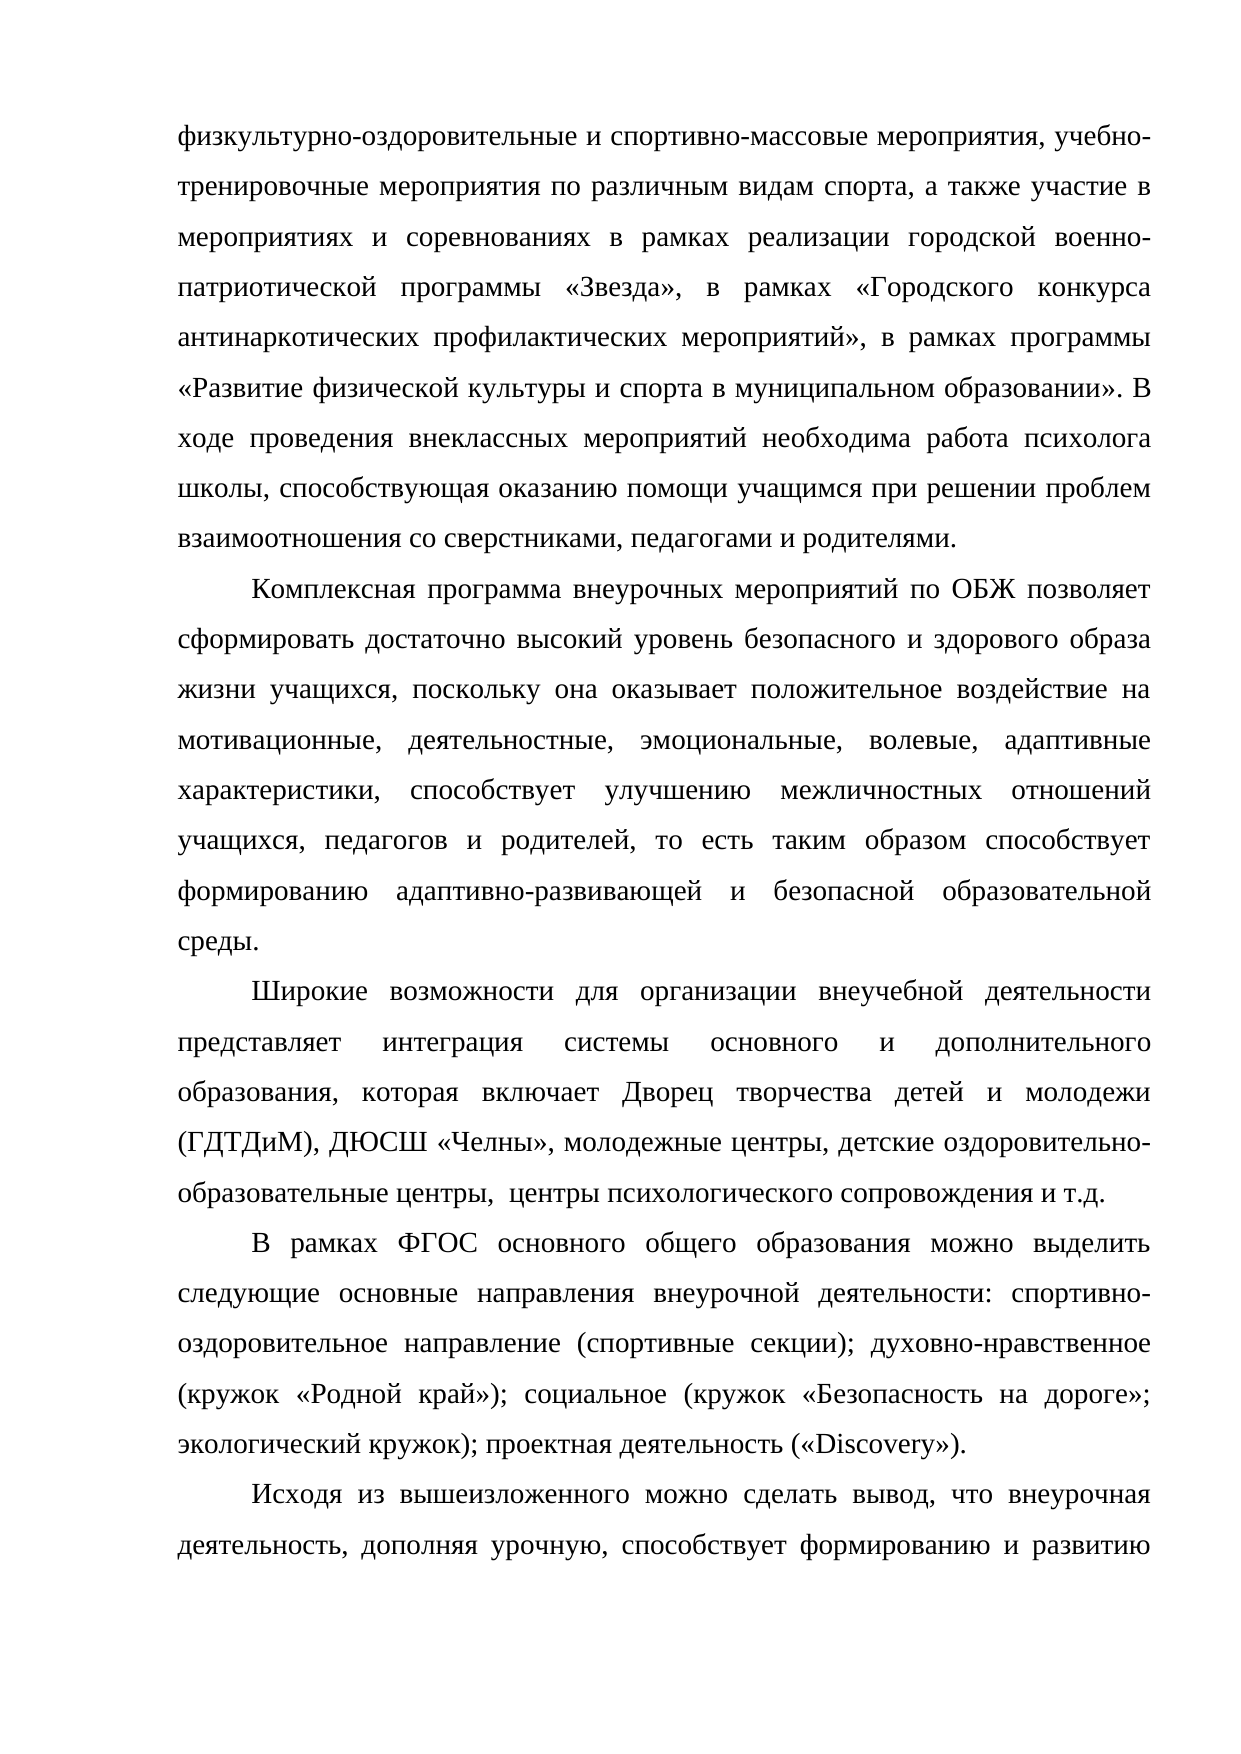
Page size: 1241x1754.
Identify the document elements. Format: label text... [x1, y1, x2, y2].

text Широкие возможности для организации внеучебной деятельности представляет интеграция системы основного и дополнительного образования, которая включает Дворец творчества детей и молодежи (ГДТДиМ), ДЮСШ «Челны», молодежные центры, детские оздоровительно-образовательные центры, центры психологического сопровождения и т.д. [177, 973, 1152, 1208]
text Комплексная программа внеурочных мероприятий по ОБЖ позволяет сформировать достаточно высокий уровень безопасного и здорового образа жизни учащихся, поскольку она оказывает положительное воздействие на мотивационные, деятельностные, эмоциональные, волевые, адаптивные характеристики, способствует улучшению межличностных отношений учащихся, педагогов и родителей, то есть таким образом способствует формированию адаптивно-развивающей и безопасной образовательной среды. [177, 571, 1152, 957]
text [177, 1477, 1152, 1560]
text В рамках ФГОС основного общего образования можно выделить следующие основные направления внеурочной деятельности: спортивно-оздоровительное направление (спортивные секции); духовно-нравственное (кружок «Родной край»); социальное (кружок «Безопасность на дороге»; экологический кружок); проектная деятельность («Discovery»). [177, 1225, 1152, 1460]
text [177, 118, 1152, 554]
